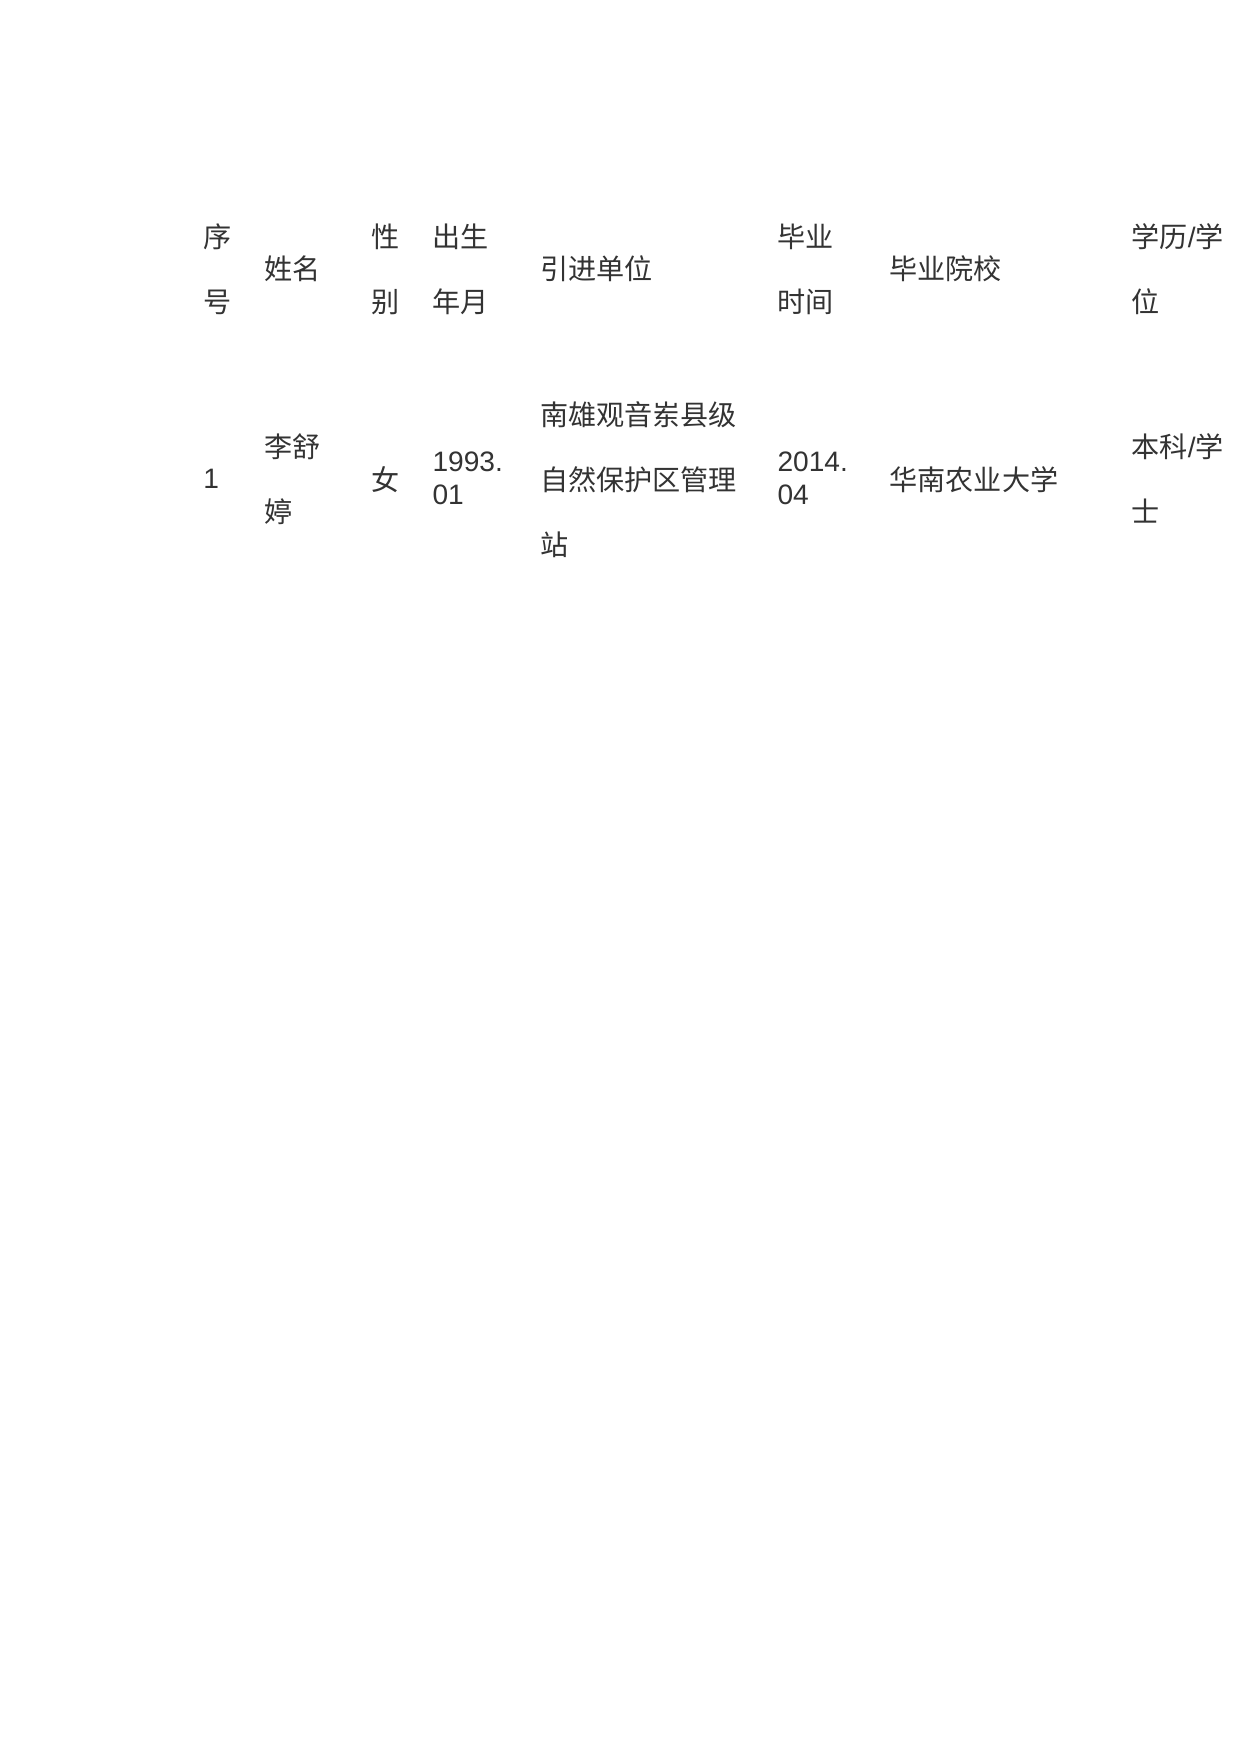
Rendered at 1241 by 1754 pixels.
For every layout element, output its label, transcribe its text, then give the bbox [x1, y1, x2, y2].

table_cell 李舒婷 [248, 373, 356, 583]
table_cell 1993.01 [417, 373, 524, 583]
table_header 毕业时间 [762, 162, 874, 373]
table_cell 本科/学士 [1116, 373, 1240, 583]
table_header 性别 [356, 162, 417, 373]
table_header 学历/学位 [1116, 162, 1240, 373]
table_header 毕业院校 [874, 162, 1116, 373]
table_cell 华南农业大学 [874, 373, 1116, 583]
table_header 引进单位 [524, 162, 762, 373]
table_header 姓名 [248, 162, 356, 373]
table_cell 南雄观音岽县级自然保护区管理站 [524, 373, 762, 583]
table_header 序号 [188, 162, 248, 373]
table_cell 1 [188, 373, 248, 583]
table_cell 女 [356, 373, 417, 583]
table_cell 2014.04 [762, 373, 874, 583]
table_header 出生年月 [417, 162, 524, 373]
